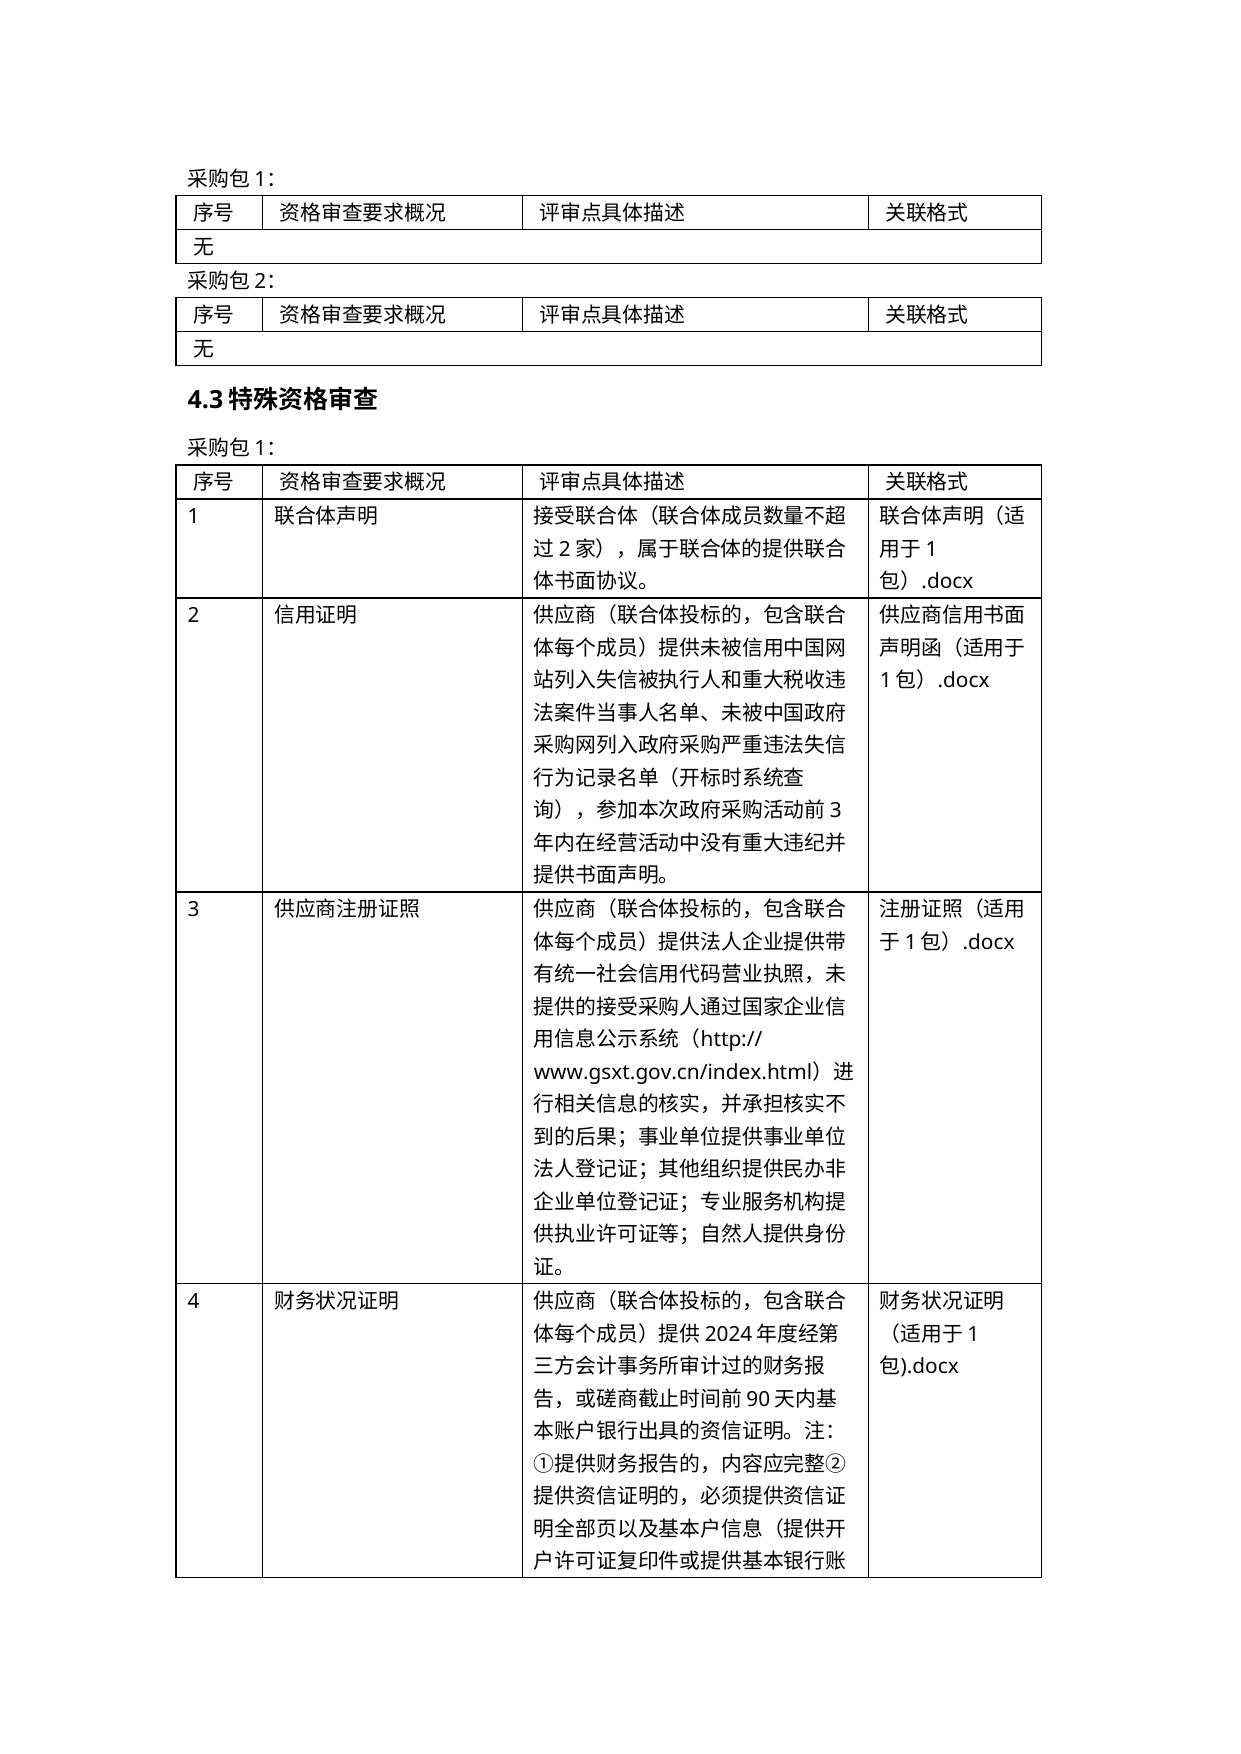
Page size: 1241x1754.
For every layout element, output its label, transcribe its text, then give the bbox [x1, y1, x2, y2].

table_cell 供应商注册证照 [263, 893, 522, 1283]
table_cell 4 [177, 1284, 262, 1577]
table_cell 注册证照（适用于1包）.docx [869, 893, 1041, 1283]
table_cell 供应商（联合体投标的，包含联合体每个成员）提供未被信用中国网站列入失信被执行人和重大税收违法案件当事人名单、未被中国政府采购网列入政府采购严重违法失信行为记录名单（开标时系统查询），参加本次政府采购活动前3年内在经营活动中没有重大违纪并提供书面声明。 [523, 599, 868, 891]
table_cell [523, 1284, 868, 1577]
table_cell 信用证明 [263, 599, 522, 891]
table_header 评审点具体描述 [523, 466, 868, 498]
table_cell 财务状况证明（适用于1包).docx [869, 1284, 1041, 1577]
text 4.3特殊资格审查 [187, 366, 1053, 431]
table_cell 联合体声明 [263, 500, 522, 597]
text 采购包1： [187, 431, 1053, 464]
table_header 资格审查要求概况 [263, 298, 522, 331]
table_cell 财务状况证明 [263, 1284, 522, 1577]
table_cell 2 [177, 599, 262, 891]
table_cell 接受联合体（联合体成员数量不超过2家），属于联合体的提供联合体书面协议。 [523, 500, 868, 597]
table_header 关联格式 [869, 466, 1041, 498]
table_cell 供应商信用书面声明函（适用于1包）.docx [869, 599, 1041, 891]
table_cell 1 [177, 500, 262, 597]
table_cell 3 [177, 893, 262, 1283]
text 采购包2： [187, 264, 1053, 297]
table_cell 无 [177, 230, 1041, 263]
table_cell 联合体声明（适用于1包）.docx [869, 500, 1041, 597]
table_header 序号 [177, 196, 262, 228]
table_header 评审点具体描述 [523, 196, 868, 228]
table_cell 供应商（联合体投标的，包含联合体每个成员）提供法人企业提供带有统一社会信用代码营业执照，未提供的接受采购人通过国家企业信用信息公示系统（http://www.gsxt.gov.cn/index.html）进行相关信息的核实，并承担核实不到的后果；事业单位提供事业单位法人登记证；其他组织提供民办非企业单位登记证；专业服务机构提供执业许可证等；自然人提供身份证。 [523, 893, 868, 1283]
table_cell 无 [177, 332, 1041, 365]
table_header 序号 [177, 298, 262, 331]
table_header 关联格式 [869, 298, 1041, 331]
table_header 资格审查要求概况 [263, 466, 522, 498]
text 采购包1： [187, 162, 1053, 194]
table_header 序号 [177, 466, 262, 498]
table_header 资格审查要求概况 [263, 196, 522, 228]
table_header 评审点具体描述 [523, 298, 868, 331]
table_header 关联格式 [869, 196, 1041, 228]
